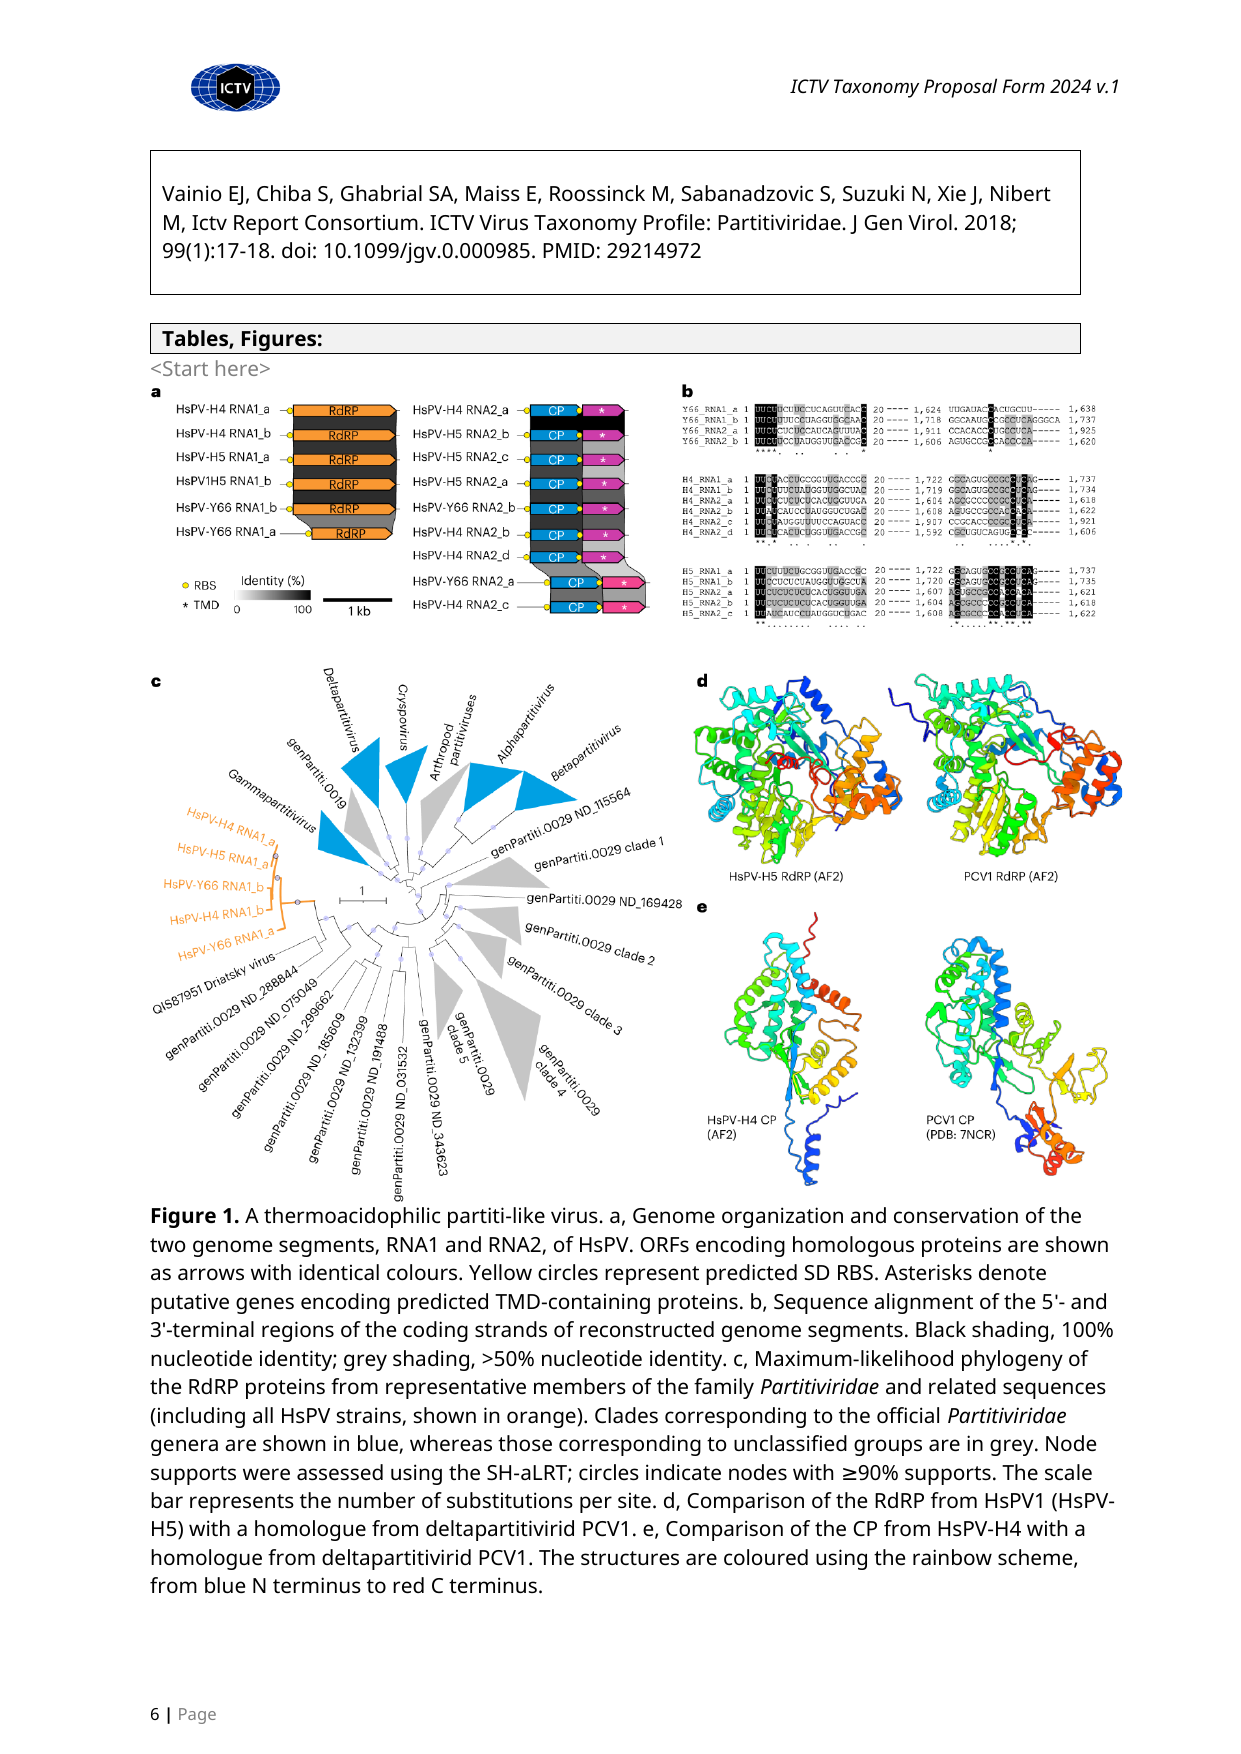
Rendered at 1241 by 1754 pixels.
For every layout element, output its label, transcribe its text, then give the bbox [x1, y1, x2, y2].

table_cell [151, 151, 1080, 293]
text Figure 1. A thermoacidophilic partiti-like virus. a, Genome organization and conservation of the two genome segments, RNA1 and RNA2, of HsPV. ORFs encoding homologous proteins are shown as arrows with identical colours. Yellow circles represent predicted SD RBS. Asterisks denote putative genes encoding predicted TMD-containing proteins. b, Sequence alignment of the 5ʹ- and 3ʹ-terminal regions of the coding strands of reconstructed genome segments. Black shading, 100% nucleotide identity; grey shading, >50% nucleotide identity. c, Maximum-likelihood phylogeny of the RdRP proteins from representative members of the family Partitiviridae and related sequences (including all HsPV strains, shown in orange). Clades corresponding to the official Partitiviridae genera are shown in blue, whereas those corresponding to unclassified groups are in grey. Node supports were assessed using the SH-aLRT; circles indicate nodes with ≥90% supports. The scale bar represents the number of substitutions per site. d, Comparison of the RdRP from HsPV1 (HsPV-H5) with a homologue from deltapartitivirid PCV1. e, Comparison of the CP from HsPV-H4 with a homologue from deltapartitivirid PCV1. The structures are coloured using the rainbow scheme, from blue N terminus to red C terminus. [150, 1202, 1122, 1600]
text <Start here> [150, 354, 1122, 382]
picture [150, 382, 1123, 1202]
table_header Tables, Figures: [151, 324, 1080, 353]
picture [190, 56, 282, 113]
